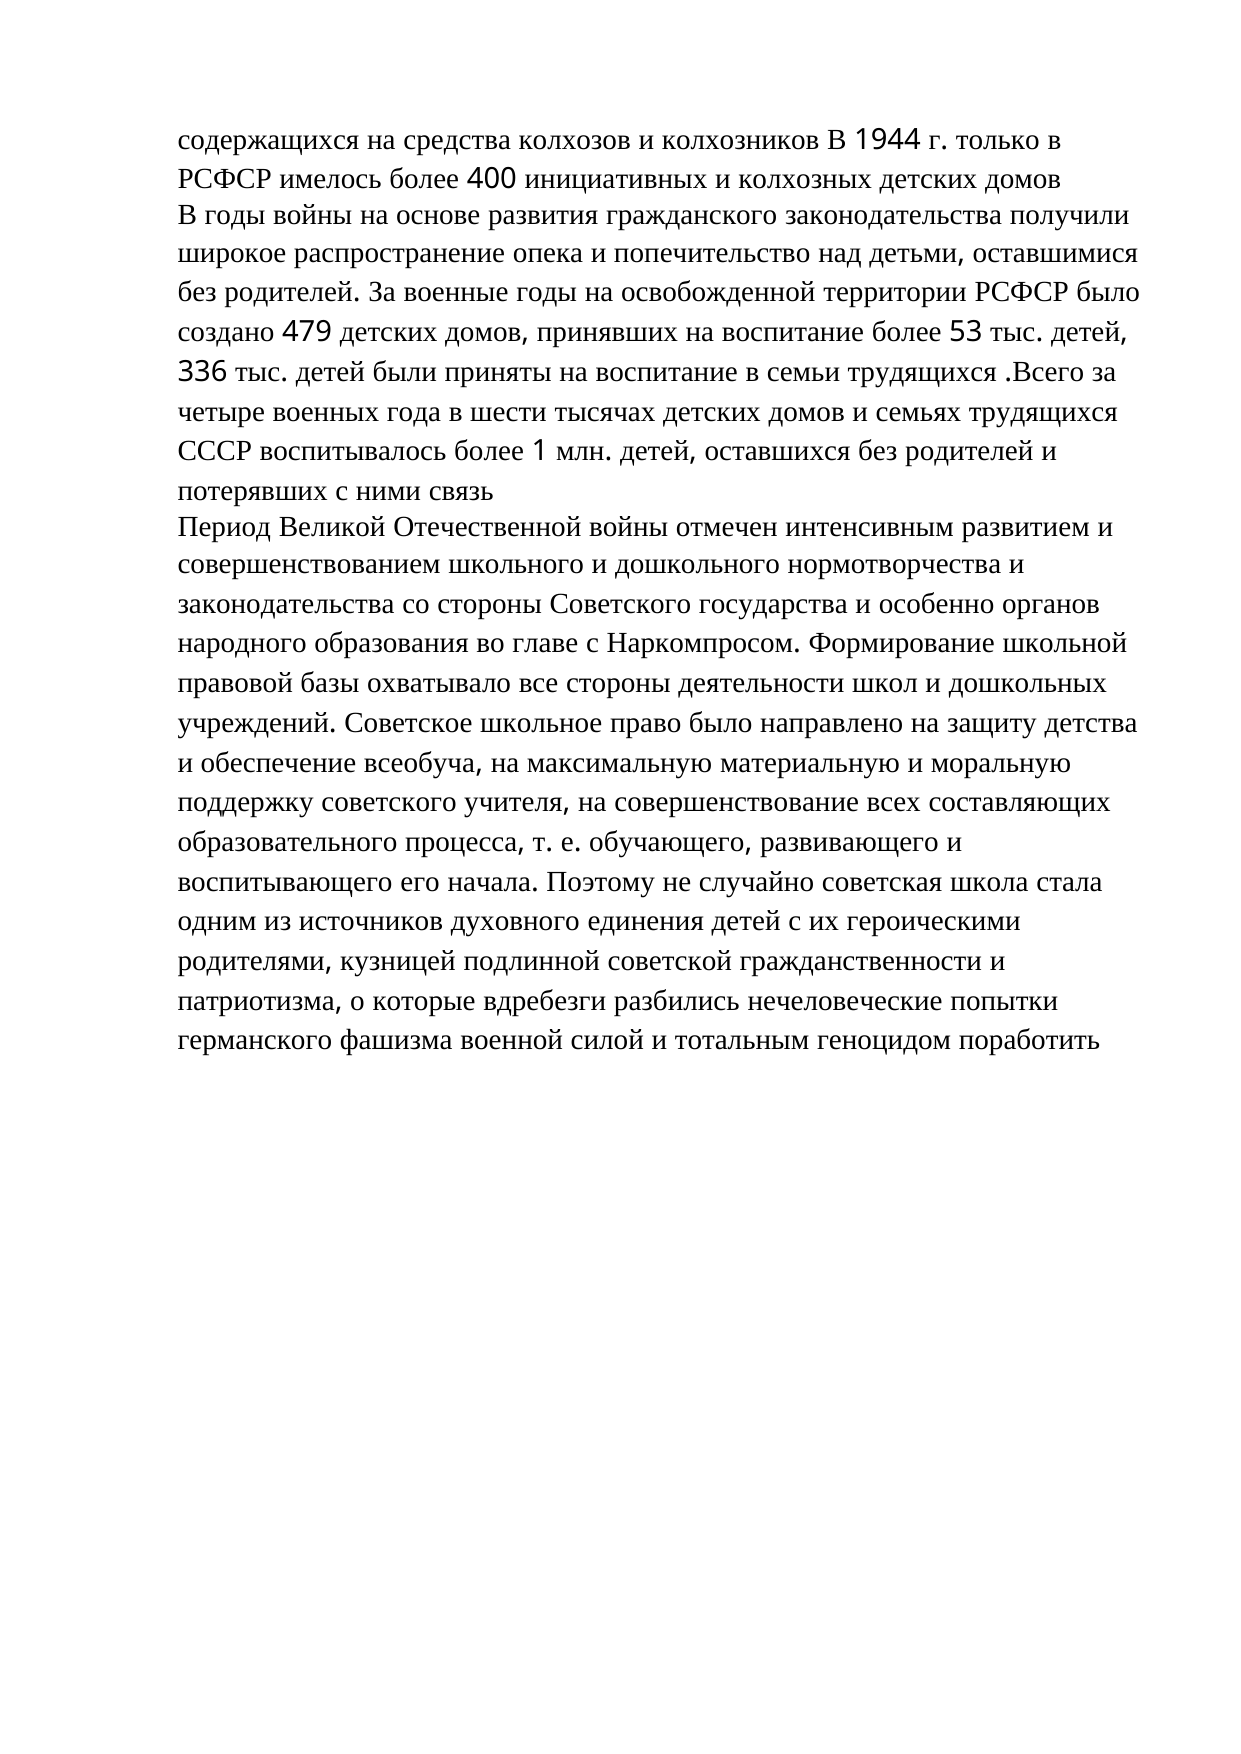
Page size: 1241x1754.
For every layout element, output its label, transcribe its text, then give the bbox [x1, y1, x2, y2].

text В годы войны на основе развития гражданского законодательства получили широкое распространение опека и попечительство над детьми, оставшимися без родителей. За военные годы на освобожденной территории РСФСР было создано 479 детских домов, принявших на воспитание более 53 тыс. детей, 336 тыс. детей были приняты на воспитание в семьи трудящихся .Всего за четыре военных года в шести тысячах детских домов и семьях трудящихся СССР воспитывалось более 1 млн. детей, оставшихся без родителей и потерявших с ними связь [177, 197, 1152, 509]
text Период Великой Отечественной войны отмечен интенсивным развитием и совершенствованием школьного и дошкольного нормотворчества и законодательства со стороны Советского государства и особенно органов народного образования во главе с Наркомпросом. Формирование школьной правовой базы охватывало все стороны деятельности школ и дошкольных учреждений. Советское школьное право было направлено на защиту детства и обеспечение всеобуча, на максимальную материальную и моральную поддержку советского учителя, на совершенствование всех составляющих образовательного процесса, т. е. обучающего, развивающего и воспитывающего его начала. Поэтому не случайно советская школа стала одним из источников духовного единения детей с их героическими родителями, кузницей подлинной советской гражданственности и патриотизма, о которые вдребезги разбились нечеловеческие попытки германского фашизма военной силой и тотальным геноцидом поработить советский народ. [177, 509, 1152, 1058]
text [177, 118, 1152, 197]
